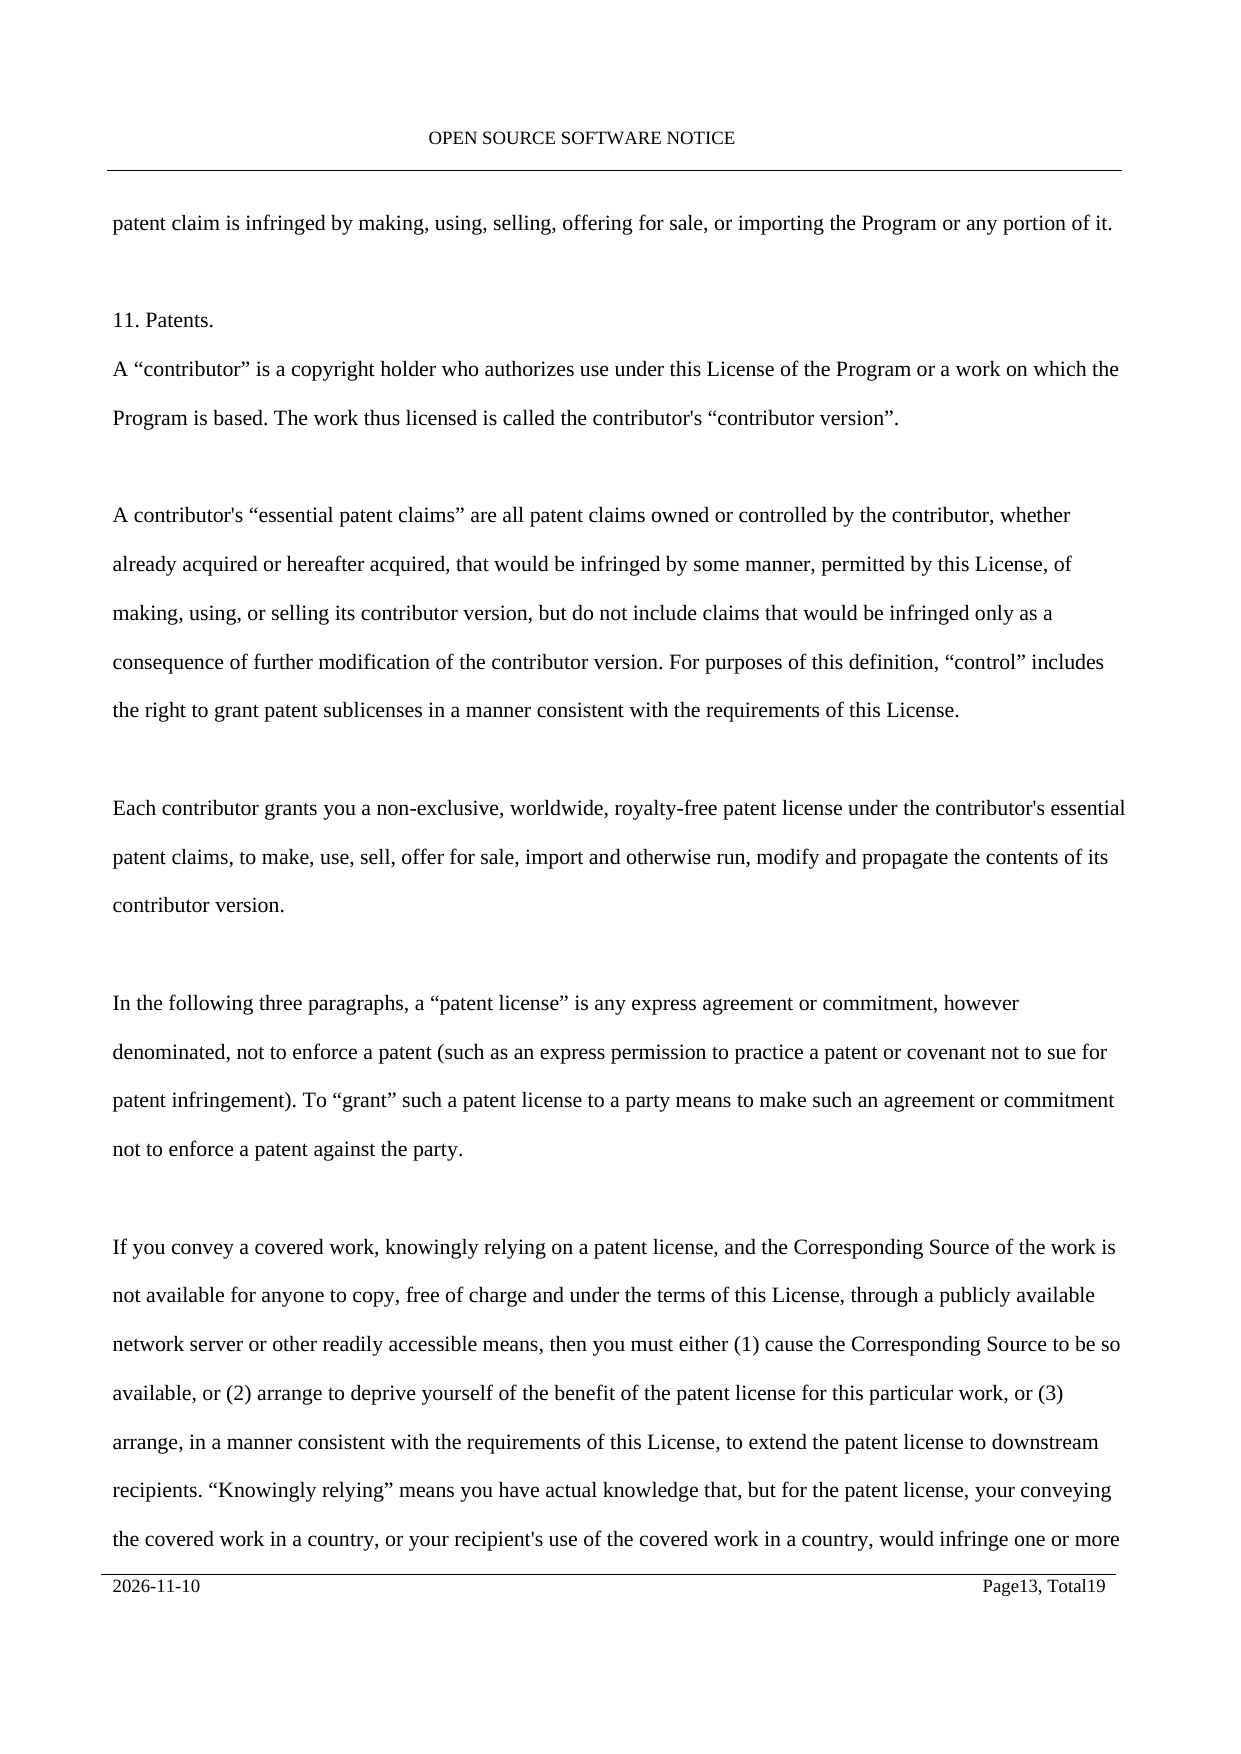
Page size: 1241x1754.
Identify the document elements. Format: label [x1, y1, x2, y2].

text [112, 206, 1128, 1555]
